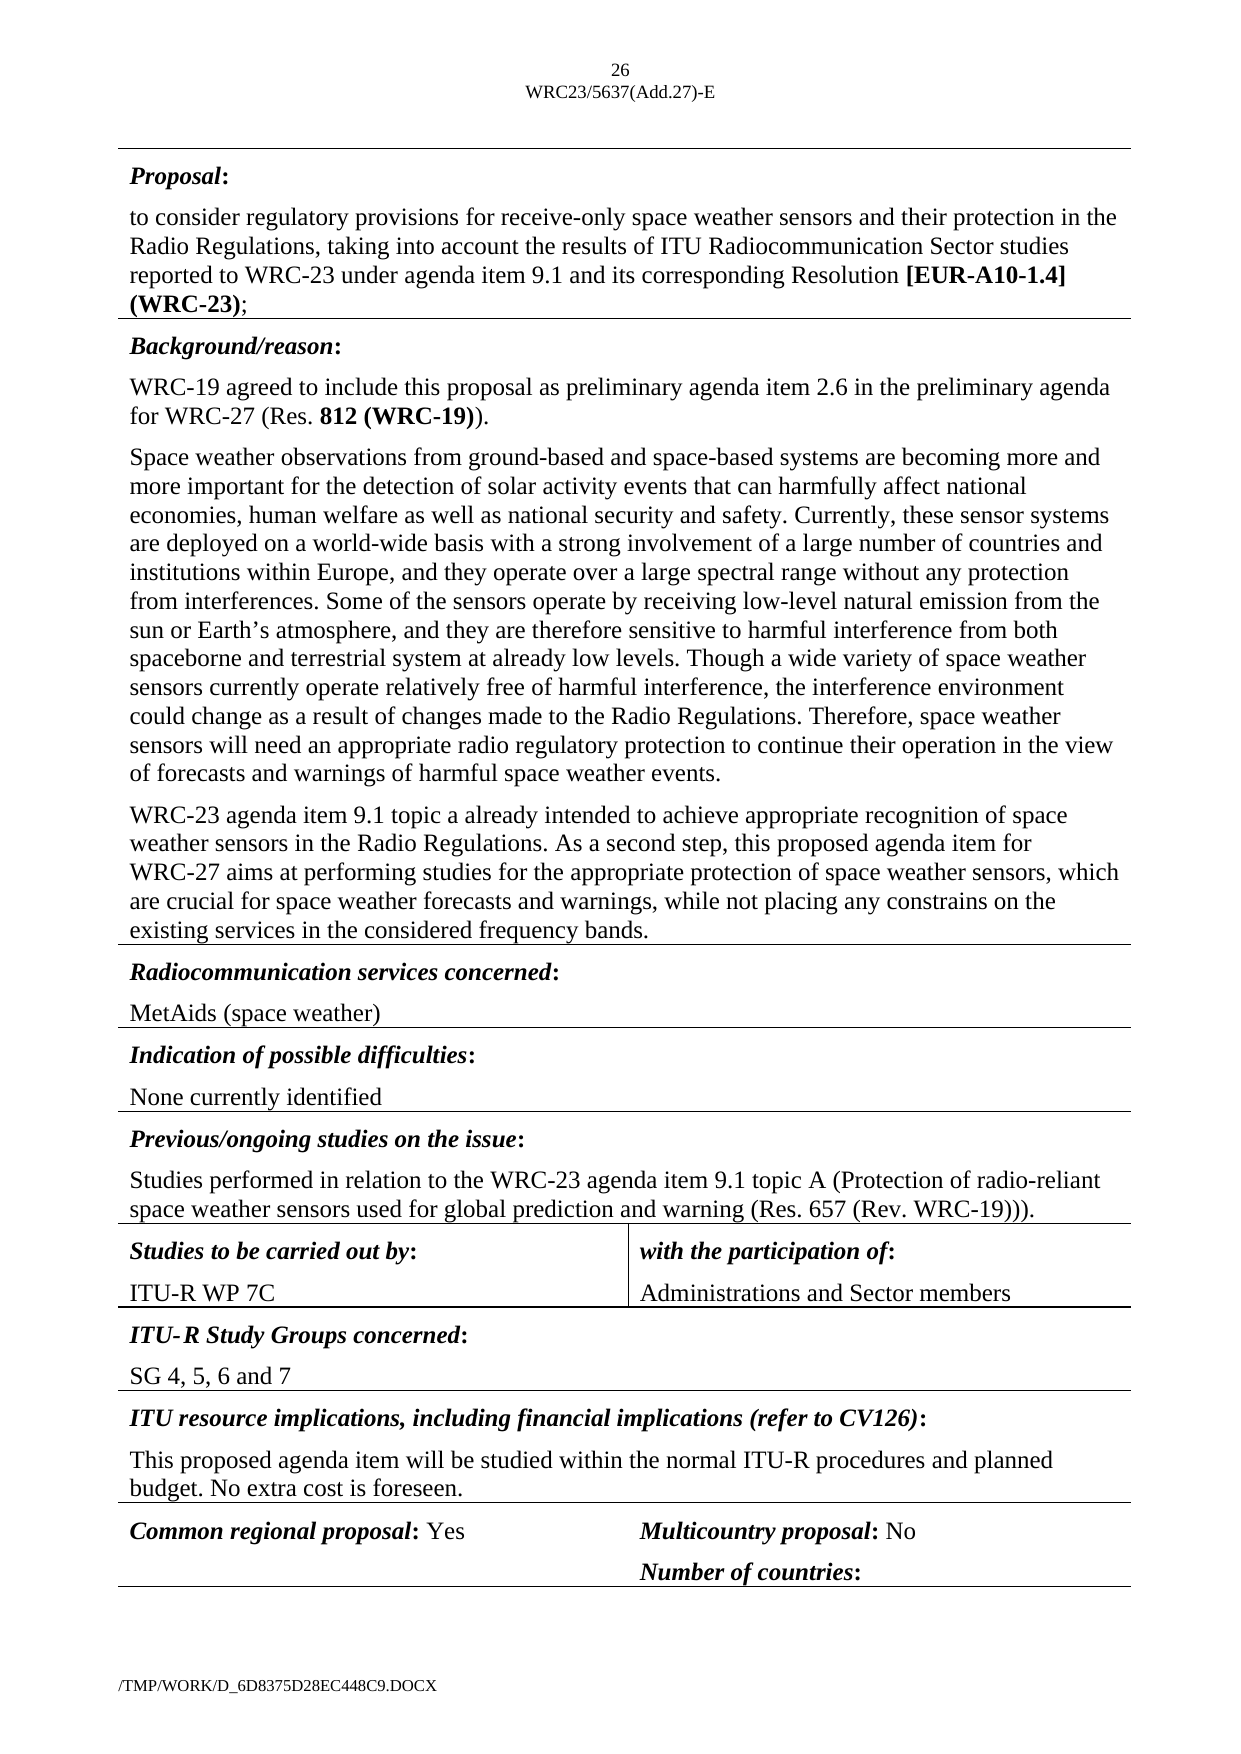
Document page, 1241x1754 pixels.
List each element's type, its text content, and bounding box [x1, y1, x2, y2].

table_cell Previous/ongoing studies on the issue: Studies performed in relation to the WRC-23 agenda item 9.1 topic A (Protection of radio-reliant space weather sensors used for global prediction and warning (Res. 657 (Rev. WRC-19))). [118, 1112, 1131, 1223]
table_cell Multicountry proposal: No Number of countries: [628, 1503, 1131, 1586]
table_cell Background/reason: WRC-19 agreed to include this proposal as preliminary agenda item 2.6 in the preliminary agenda for WRC-27 (Res. 812 (WRC-19)). Space weather observations from ground-based and space-based systems are becoming more and more important for the detection of solar activity events that can harmfully affect national economies, human welfare as well as national security and safety. Currently, these sensor systems are deployed on a world-wide basis with a strong involvement of a large number of countries and institutions within Europe, and they operate over a large spectral range without any protection from interferences. Some of the sensors operate by receiving low-level natural emission from the sun or Earth’s atmosphere, and they are therefore sensitive to harmful interference from both spaceborne and terrestrial system at already low levels. Though a wide variety of space weather sensors currently operate relatively free of harmful interference, the interference environment could change as a result of changes made to the Radio Regulations. Therefore, space weather sensors will need an appropriate radio regulatory protection to continue their operation in the view of forecasts and warnings of harmful space weather events. WRC-23 agenda item 9.1 topic a already intended to achieve appropriate recognition of space weather sensors in the Radio Regulations. As a second step, this proposed agenda item for WRC-27 aims at performing studies for the appropriate protection of space weather sensors, which are crucial for space weather forecasts and warnings, while not placing any constrains on the existing services in the considered frequency bands. [118, 319, 1131, 943]
table_cell Indication of possible difficulties: None currently identified [118, 1028, 1131, 1111]
table_cell with the participation of: Administrations and Sector members [629, 1224, 1131, 1306]
table_cell ITU resource implications, including financial implications (refer to CV126): This proposed agenda item will be studied within the normal ITU-R procedures and planned budget. No extra cost is foreseen. [118, 1391, 1131, 1502]
table_cell Common regional proposal: Yes [118, 1503, 628, 1586]
table_cell Radiocommunication services concerned: MetAids (space weather) [118, 945, 1131, 1027]
table_cell ITU-R Study Groups concerned: SG 4, 5, 6 and 7 [118, 1308, 1131, 1390]
table_cell Studies to be carried out by: ITU-R WP 7C [118, 1224, 628, 1306]
table_header Proposal: to consider regulatory provisions for receive-only space weather sensors and their protection in the Radio Regulations, taking into account the results of ITU Radiocommunication Sector studies reported to WRC-23 under agenda item 9.1 and its corresponding Resolution [EUR-A10-1.4] (WRC-23); [118, 149, 1131, 317]
